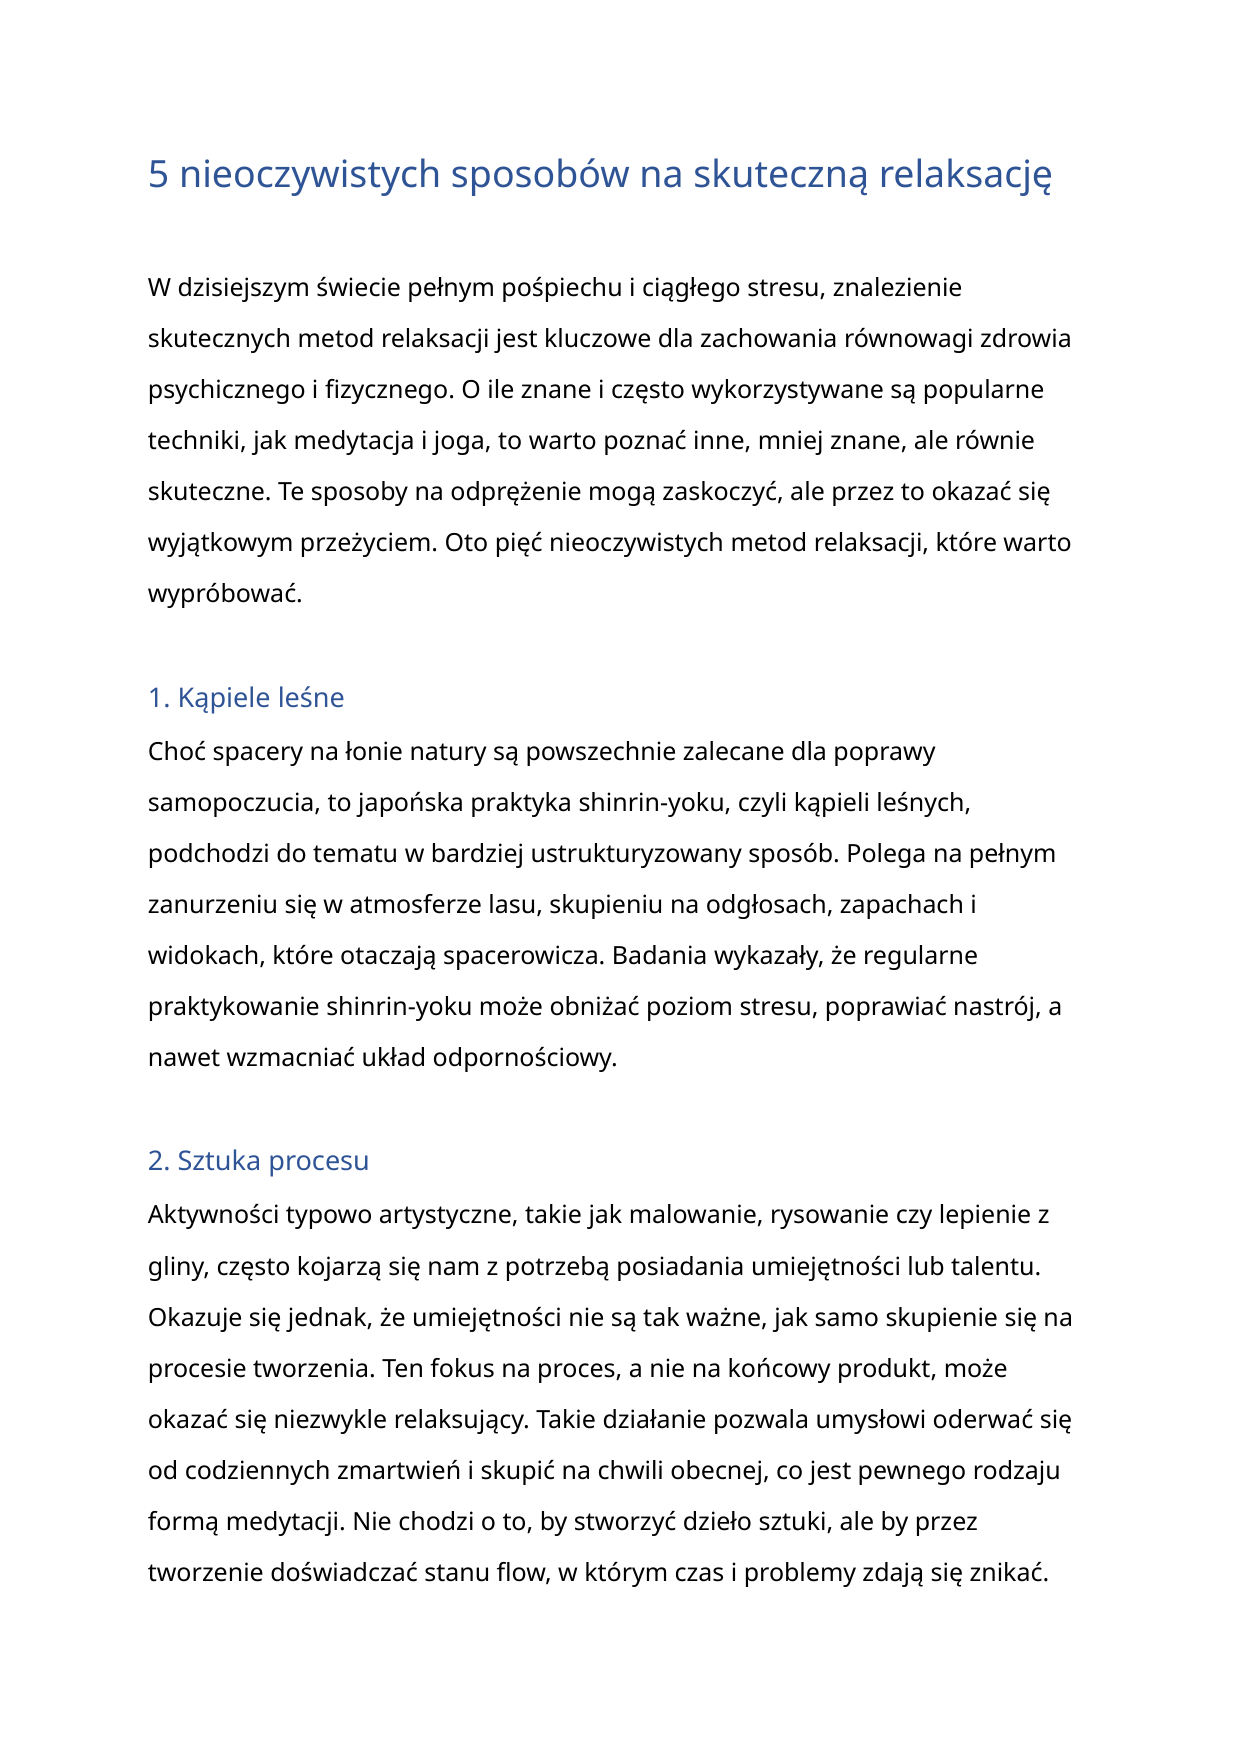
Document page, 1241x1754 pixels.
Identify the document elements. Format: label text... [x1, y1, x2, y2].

text Aktywności typowo artystyczne, takie jak malowanie, rysowanie czy lepienie z gliny, często kojarzą się nam z potrzebą posiadania umiejętności lub talentu. Okazuje się jednak, że umiejętności nie są tak ważne, jak samo skupienie się na procesie tworzenia. Ten fokus na proces, a nie na końcowy produkt, może okazać się niezwykle relaksujący. Takie działanie pozwala umysłowi oderwać się od codziennych zmartwień i skupić na chwili obecnej, co jest pewnego rodzaju formą medytacji. Nie chodzi o to, by stworzyć dzieło sztuki, ale by przez tworzenie doświadczać stanu flow, w którym czas i problemy zdają się znikać. [148, 1197, 1093, 1588]
text Choć spacery na łonie natury są powszechnie zalecane dla poprawy samopoczucia, to japońska praktyka shinrin-yoku, czyli kąpieli leśnych, podchodzi do tematu w bardziej ustrukturyzowany sposób. Polega na pełnym zanurzeniu się w atmosferze lasu, skupieniu na odgłosach, zapachach i widokach, które otaczają spacerowicza. Badania wykazały, że regularne praktykowanie shinrin-yoku może obniżać poziom stresu, poprawiać nastrój, a nawet wzmacniać układ odpornościowy. [148, 733, 1093, 1074]
subtitle 5 nieoczywistych sposobów na skuteczną relaksację [148, 148, 1093, 199]
text W dzisiejszym świecie pełnym pośpiechu i ciągłego stresu, znalezienie skutecznych metod relaksacji jest kluczowe dla zachowania równowagi zdrowia psychicznego i fizycznego. O ile znane i często wykorzystywane są popularne techniki, jak medytacja i joga, to warto poznać inne, mniej znane, ale równie skuteczne. Te sposoby na odprężenie mogą zaskoczyć, ale przez to okazać się wyjątkowym przeżyciem. Oto pięć nieoczywistych metod relaksacji, które warto wypróbować. [148, 270, 1093, 610]
subtitle 1. Kąpiele leśne [148, 678, 1093, 715]
subtitle 2. Sztuka procesu [148, 1142, 1093, 1179]
